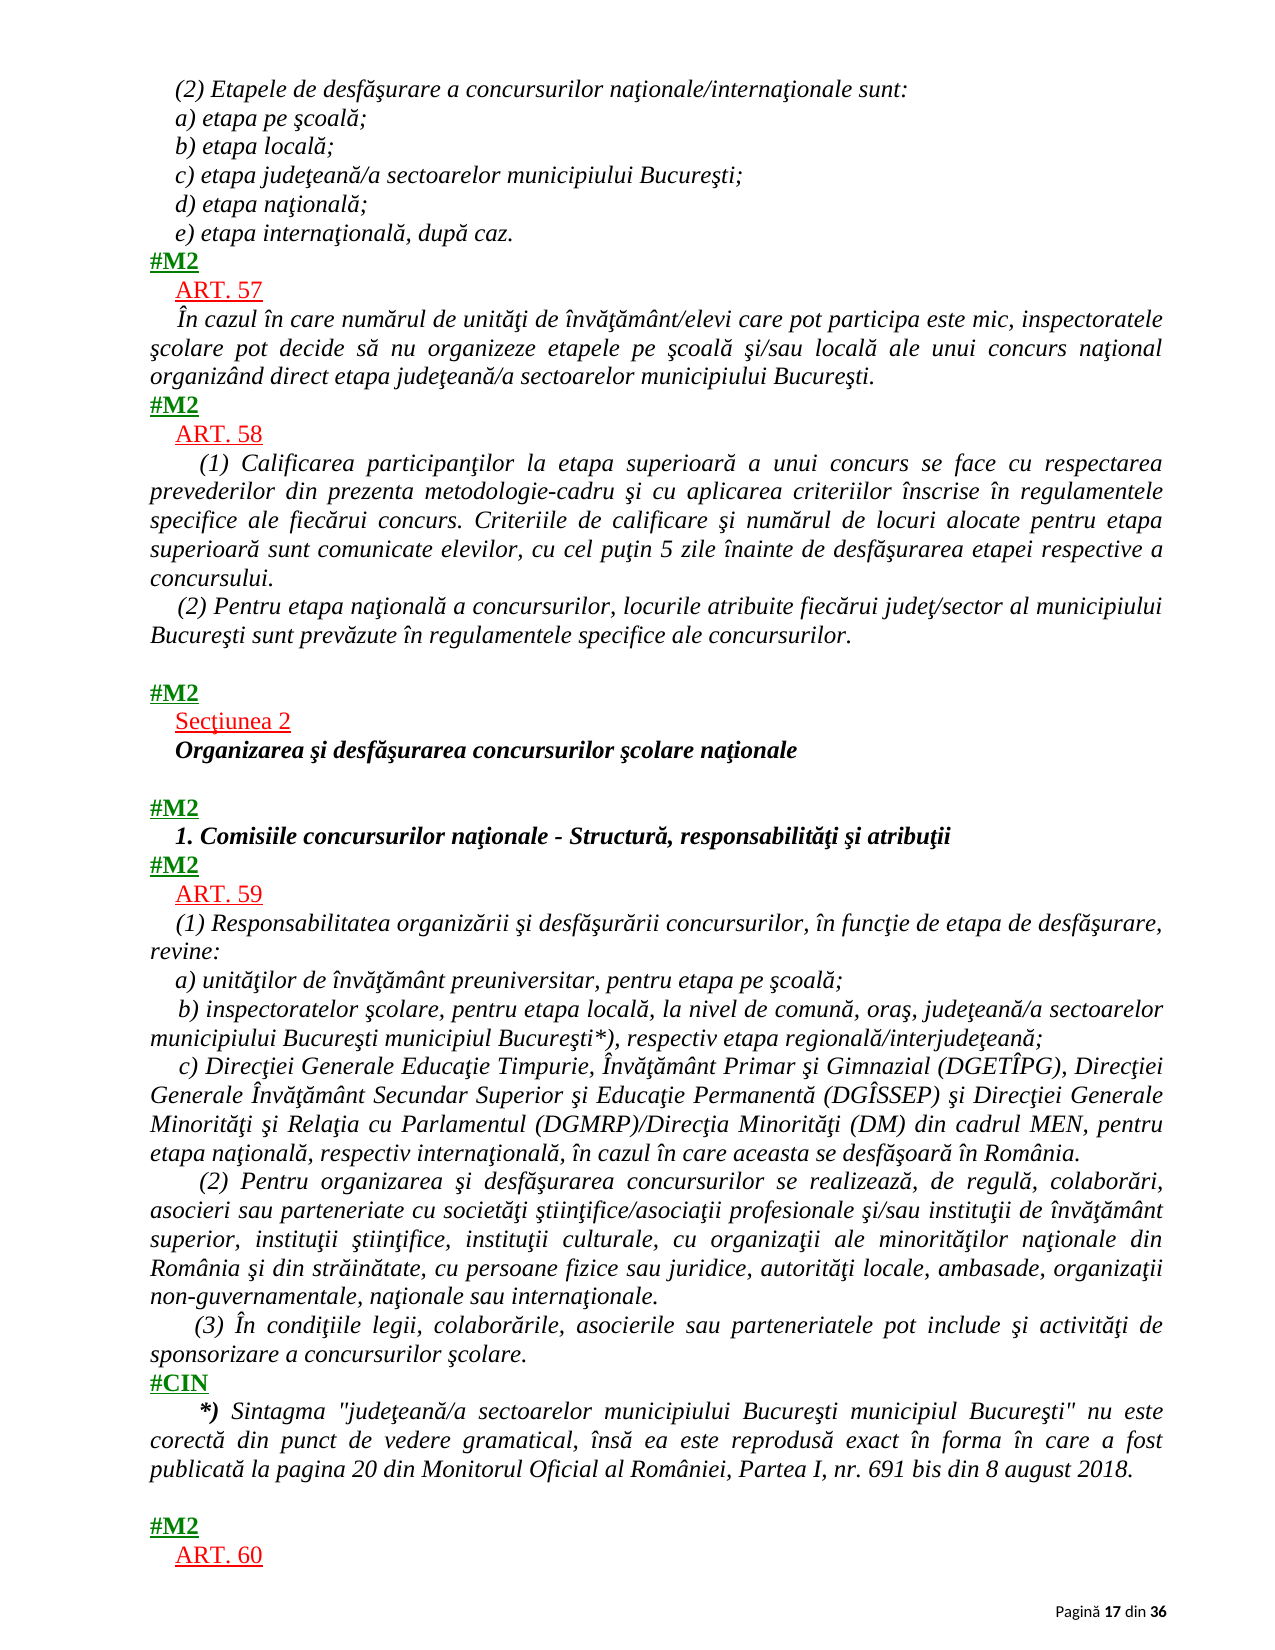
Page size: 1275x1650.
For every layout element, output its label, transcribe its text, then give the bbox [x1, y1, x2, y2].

text (2) Pentru etapa naţională a concursurilor, locurile atribuite fiecărui judeţ/sector al municipiului Bucureşti sunt prevăzute în regulamentele specifice ale concursurilor. [150, 591, 1167, 649]
text (1) Responsabilitatea organizării şi desfăşurării concursurilor, în funcţie de etapa de desfăşurare, revine: [150, 908, 1167, 965]
text Organizarea şi desfăşurarea concursurilor şcolare naţionale [150, 735, 1167, 764]
text #M2 [150, 850, 1167, 879]
text ART. 60 [150, 1540, 1167, 1569]
text a) unităţilor de învăţământ preuniversitar, pentru etapa pe şcoală; [150, 965, 1167, 994]
text #M2 [150, 678, 1167, 706]
text *) Sintagma "judeţeană/a sectoarelor municipiului Bucureşti municipiul Bucureşti" nu este corectă din punct de vedere gramatical, însă ea este reprodusă exact în forma în care a fost publicată la pagina 20 din Monitorul Oficial al României, Partea I, nr. 691 bis din 8 august 2018. [150, 1396, 1167, 1483]
text ART. 58 [150, 419, 1167, 448]
text e) etapa internaţională, după caz. [150, 218, 1167, 246]
text #CIN [150, 1368, 1167, 1396]
text b) inspectoratelor şcolare, pentru etapa locală, la nivel de comună, oraş, judeţeană/a sectoarelor municipiului Bucureşti municipiul Bucureşti*), respectiv etapa regională/interjudeţeană; [150, 994, 1167, 1051]
text #M2 [150, 246, 1167, 275]
text Secţiunea 2 [150, 706, 1167, 735]
text d) etapa naţională; [150, 189, 1167, 218]
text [150, 160, 1167, 189]
text 1. Comisiile concursurilor naţionale - Structură, responsabilităţi şi atribuţii [150, 821, 1167, 850]
text (1) Calificarea participanţilor la etapa superioară a unui concurs se face cu respectarea prevederilor din prezenta metodologie-cadru şi cu aplicarea criteriilor înscrise în regulamentele specifice ale fiecărui concurs. Criteriile de calificare şi numărul de locuri alocate pentru etapa superioară sunt comunicate elevilor, cu cel puţin 5 zile înainte de desfăşurarea etapei respective a concursului. [150, 448, 1167, 591]
text #M2 [150, 793, 1167, 821]
text a) etapa pe şcoală; [150, 103, 1167, 131]
text (2) Etapele de desfăşurare a concursurilor naţionale/internaţionale sunt: [150, 74, 1167, 103]
text În cazul în care numărul de unităţi de învăţământ/elevi care pot participa este mic, inspectoratele şcolare pot decide să nu organizeze etapele pe şcoală şi/sau locală ale unui concurs naţional organizând direct etapa judeţeană/a sectoarelor municipiului Bucureşti. [150, 304, 1167, 390]
text (2) Pentru organizarea şi desfăşurarea concursurilor se realizează, de regulă, colaborări, asocieri sau parteneriate cu societăţi ştiinţifice/asociaţii profesionale şi/sau instituţii de învăţământ superior, instituţii ştiinţifice, instituţii culturale, cu organizaţii ale minorităţilor naţionale din România şi din străinătate, cu persoane fizice sau juridice, autorităţi locale, ambasade, organizaţii non-guvernamentale, naţionale sau internaţionale. [150, 1166, 1167, 1310]
text #M2 [150, 390, 1167, 419]
text (3) În condiţiile legii, colaborările, asocierile sau parteneriatele pot include şi activităţi de sponsorizare a concursurilor şcolare. [150, 1310, 1167, 1368]
text b) etapa locală; [150, 131, 1167, 160]
text ART. 57 [150, 275, 1167, 304]
text #M2 [150, 1511, 1167, 1540]
text ART. 59 [150, 879, 1167, 908]
text c) Direcţiei Generale Educaţie Timpurie, Învăţământ Primar şi Gimnazial (DGETÎPG), Direcţiei Generale Învăţământ Secundar Superior şi Educaţie Permanentă (DGÎSSEP) şi Direcţiei Generale Minorităţi şi Relaţia cu Parlamentul (DGMRP)/Direcţia Minorităţi (DM) din cadrul MEN, pentru etapa naţională, respectiv internaţională, în cazul în care aceasta se desfăşoară în România. [150, 1051, 1167, 1166]
